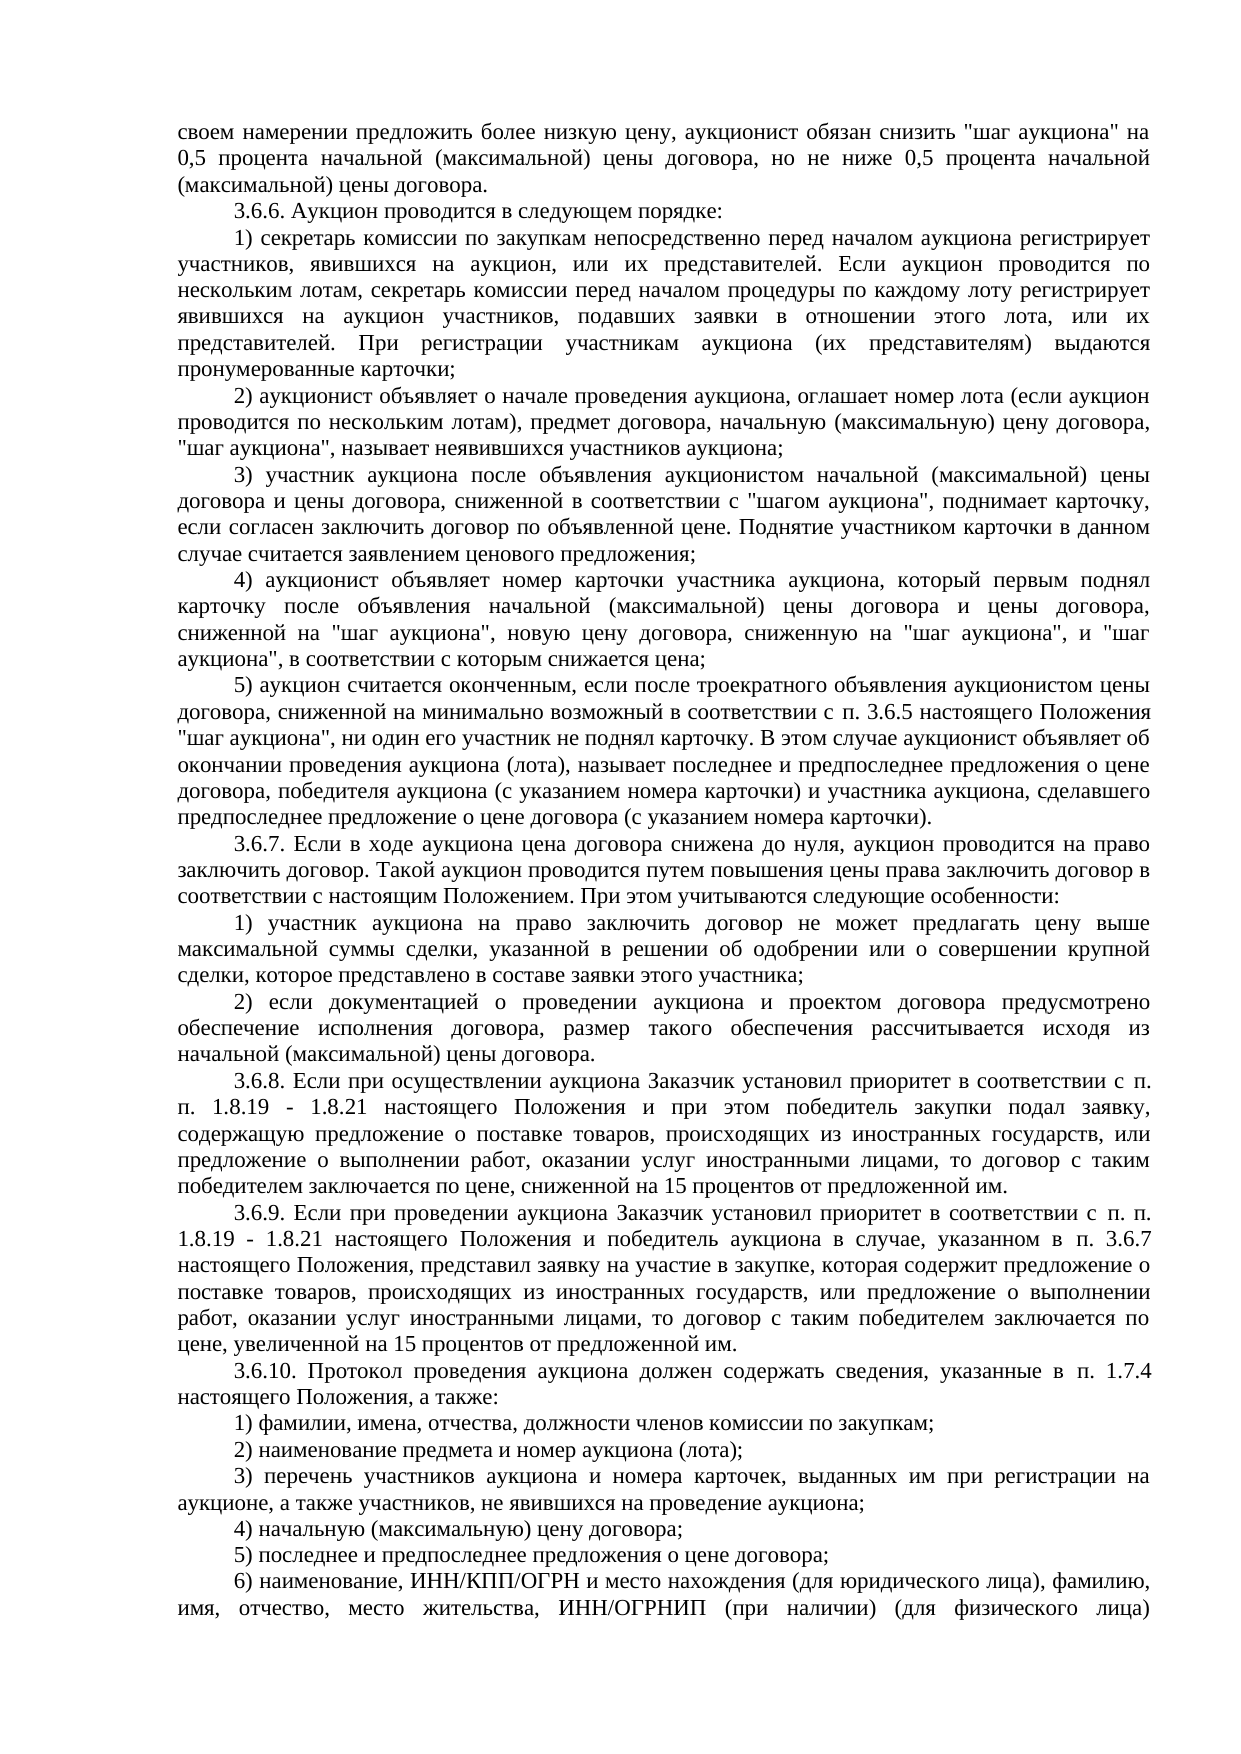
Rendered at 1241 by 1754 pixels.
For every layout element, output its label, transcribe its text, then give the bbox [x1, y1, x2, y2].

text 3.6.8. Если при осуществлении аукциона Заказчик установил приоритет в соответствии с п. п. 1.8.19 - 1.8.21 настоящего Положения и при этом победитель закупки подал заявку, содержащую предложение о поставке товаров, происходящих из иностранных государств, или предложение о выполнении работ, оказании услуг иностранными лицами, то договор с таким победителем заключается по цене, сниженной на 15 процентов от предложенной им. [177, 1067, 1152, 1199]
text 3.6.9. Если при проведении аукциона Заказчик установил приоритет в соответствии с п. п. 1.8.19 - 1.8.21 настоящего Положения и победитель аукциона в случае, указанном в п. 3.6.7 настоящего Положения, представил заявку на участие в закупке, которая содержит предложение о поставке товаров, происходящих из иностранных государств, или предложение о выполнении работ, оказании услуг иностранными лицами, то договор с таким победителем заключается по цене, увеличенной на 15 процентов от предложенной им. [177, 1199, 1152, 1357]
text 1) участник аукциона на право заключить договор не может предлагать цену выше максимальной суммы сделки, указанной в решении об одобрении или о совершении крупной сделки, которое представлено в составе заявки этого участника; [177, 909, 1152, 988]
text 2) если документацией о проведении аукциона и проектом договора предусмотрено обеспечение исполнения договора, размер такого обеспечения рассчитывается исходя из начальной (максимальной) цены договора. [177, 988, 1152, 1067]
text 3) участник аукциона после объявления аукционистом начальной (максимальной) цены договора и цены договора, сниженной в соответствии с "шагом аукциона", поднимает карточку, если согласен заключить договор по объявленной цене. Поднятие участником карточки в данном случае считается заявлением ценового предложения; [177, 461, 1152, 566]
text 2) аукционист объявляет о начале проведения аукциона, оглашает номер лота (если аукцион проводится по нескольким лотам), предмет договора, начальную (максимальную) цену договора, "шаг аукциона", называет неявившихся участников аукциона; [177, 382, 1152, 461]
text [177, 118, 1152, 197]
text 3.6.10. Протокол проведения аукциона должен содержать сведения, указанные в п. 1.7.4 настоящего Положения, а также: [177, 1357, 1152, 1409]
text 3.6.7. Если в ходе аукциона цена договора снижена до нуля, аукцион проводится на право заключить договор. Такой аукцион проводится путем повышения цены права заключить договор в соответствии с настоящим Положением. При этом учитываются следующие особенности: [177, 830, 1152, 909]
text 3) перечень участников аукциона и номера карточек, выданных им при регистрации на аукционе, а также участников, не явившихся на проведение аукциона; [177, 1462, 1152, 1515]
text 4) аукционист объявляет номер карточки участника аукциона, который первым поднял карточку после объявления начальной (максимальной) цены договора и цены договора, сниженной на "шаг аукциона", новую цену договора, сниженную на "шаг аукциона", и "шаг аукциона", в соответствии с которым снижается цена; [177, 566, 1152, 672]
text 1) секретарь комиссии по закупкам непосредственно перед началом аукциона регистрирует участников, явившихся на аукцион, или их представителей. Если аукцион проводится по нескольким лотам, секретарь комиссии перед началом процедуры по каждому лоту регистрирует явившихся на аукцион участников, подавших заявки в отношении этого лота, или их представителей. При регистрации участникам аукциона (их представителям) выдаются пронумерованные карточки; [177, 223, 1152, 382]
text 5) аукцион считается оконченным, если после троекратного объявления аукционистом цены договора, сниженной на минимально возможный в соответствии с п. 3.6.5 настоящего Положения "шаг аукциона", ни один его участник не поднял карточку. В этом случае аукционист объявляет об окончании проведения аукциона (лота), называет последнее и предпоследнее предложения о цене договора, победителя аукциона (с указанием номера карточки) и участника аукциона, сделавшего предпоследнее предложение о цене договора (с указанием номера карточки). [177, 672, 1152, 830]
text 2) наименование предмета и номер аукциона (лота); [177, 1436, 1152, 1462]
text 1) фамилии, имена, отчества, должности членов комиссии по закупкам; [177, 1409, 1152, 1436]
text 3.6.6. Аукцион проводится в следующем порядке: [177, 197, 1152, 223]
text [177, 1568, 1152, 1620]
text 4) начальную (максимальную) цену договора; [177, 1515, 1152, 1541]
text 5) последнее и предпоследнее предложения о цене договора; [177, 1541, 1152, 1568]
